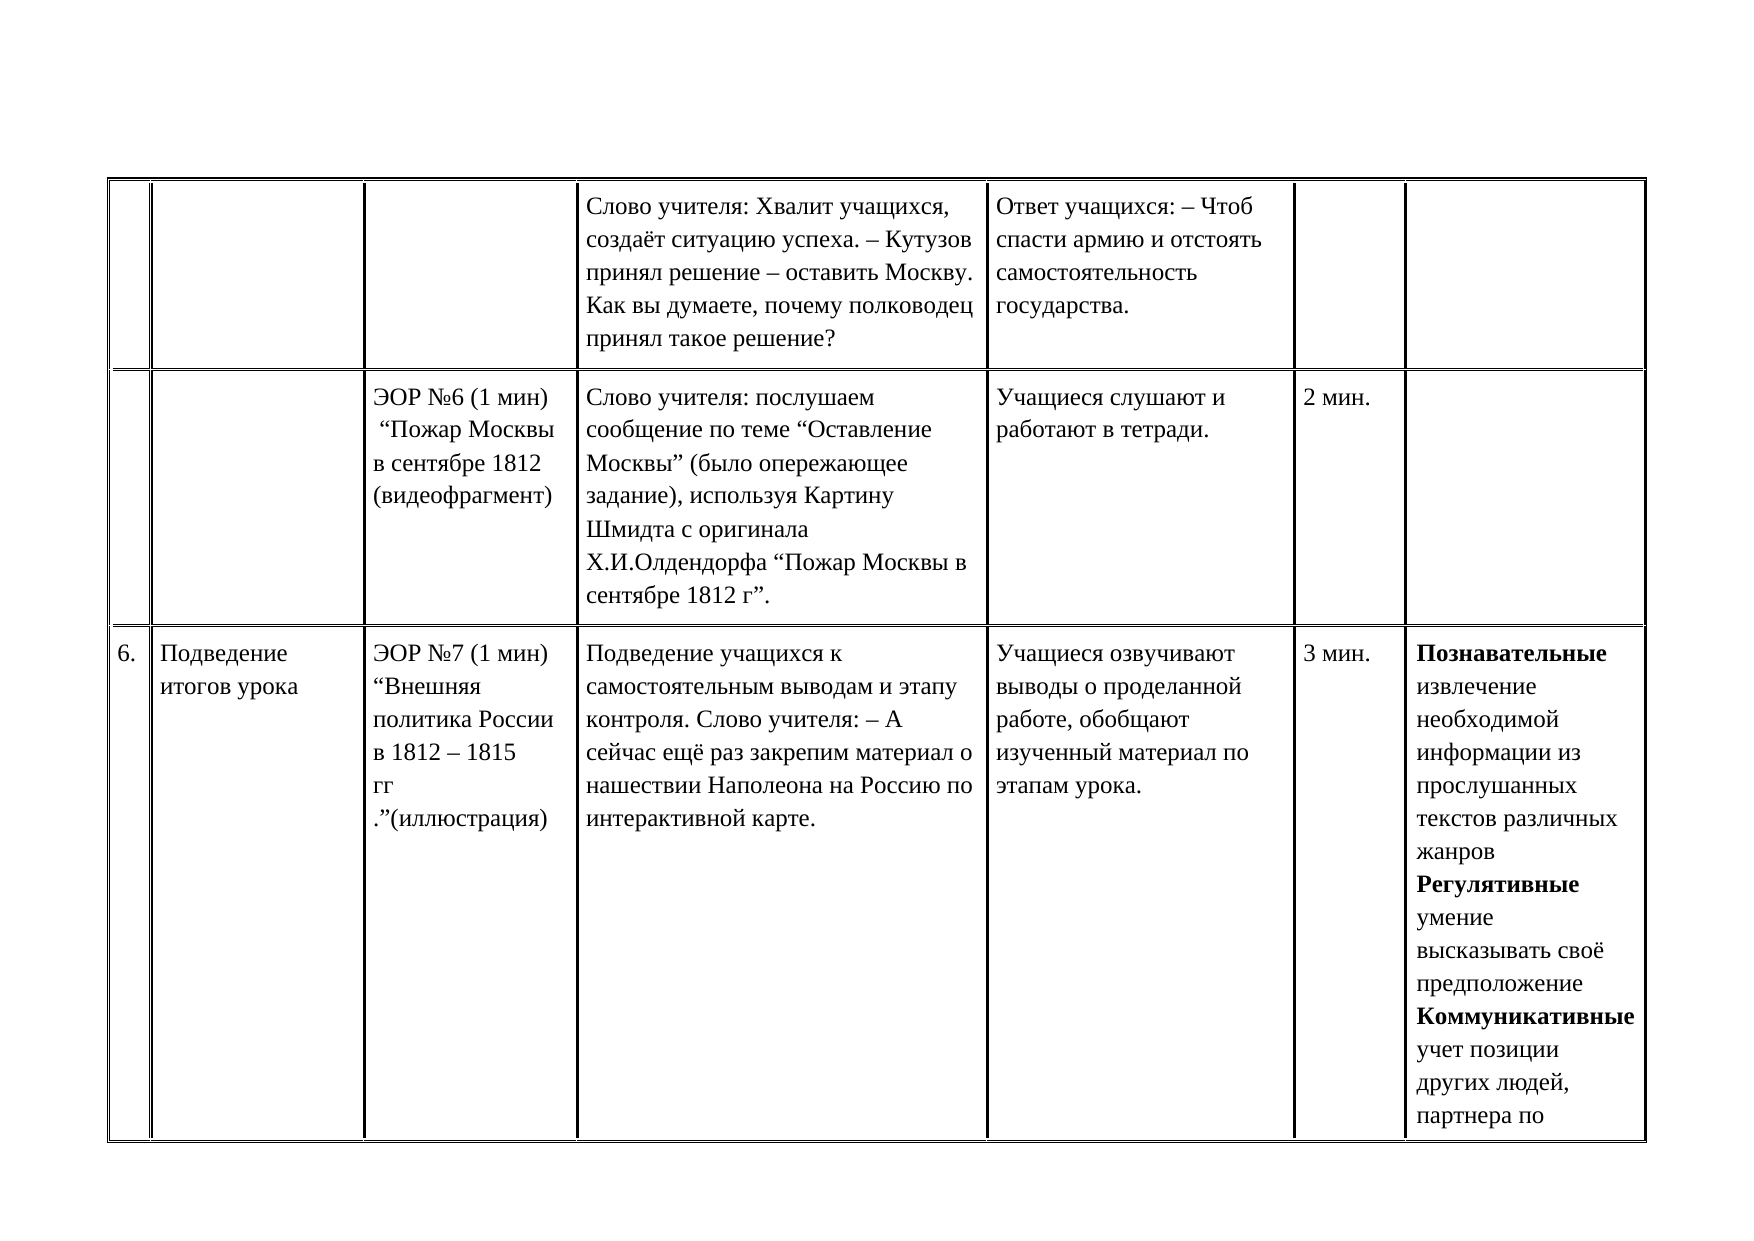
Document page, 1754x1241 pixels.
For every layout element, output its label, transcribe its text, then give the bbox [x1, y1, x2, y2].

table_cell 6. [108, 624, 151, 1140]
table_cell [1407, 368, 1645, 624]
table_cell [577, 627, 987, 1140]
table_cell [110, 368, 149, 624]
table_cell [364, 627, 577, 1140]
table_cell [1405, 181, 1644, 367]
table_cell [153, 371, 363, 624]
table_cell Слово учителя: послушаем сообщение по теме “Оставление Москвы” (было опережающее задание), используя Картину Шмидта с оригинала Х.И.Олдендорфа “Пожар Москвы в сентябре 1812 г”. [579, 371, 986, 624]
table_cell Слово учителя: Хвалит учащихся, создаёт ситуацию успеха. – Кутузов принял решение – оставить Москву. Как вы думаете, почему полководец принял такое решение? [577, 179, 987, 367]
table_cell 2 мин. [1296, 371, 1404, 624]
table_cell Учащиеся слушают и работают в тетради. [989, 371, 1293, 624]
table_cell [110, 179, 151, 367]
table_cell Ответ учащихся: – Чтоб спасти армию и отстоять самостоятельность государства. [987, 181, 1294, 367]
table_cell [364, 179, 577, 367]
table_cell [151, 627, 364, 1140]
table_cell 3 мин. [1294, 627, 1405, 1140]
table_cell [987, 627, 1294, 1140]
table_cell [1294, 181, 1405, 367]
table_cell [151, 179, 364, 367]
table_cell ЭОР №6 (1 мин) “Пожар Москвы в сентябре 1812 (видеофрагмент) [366, 371, 576, 624]
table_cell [1405, 624, 1646, 1140]
